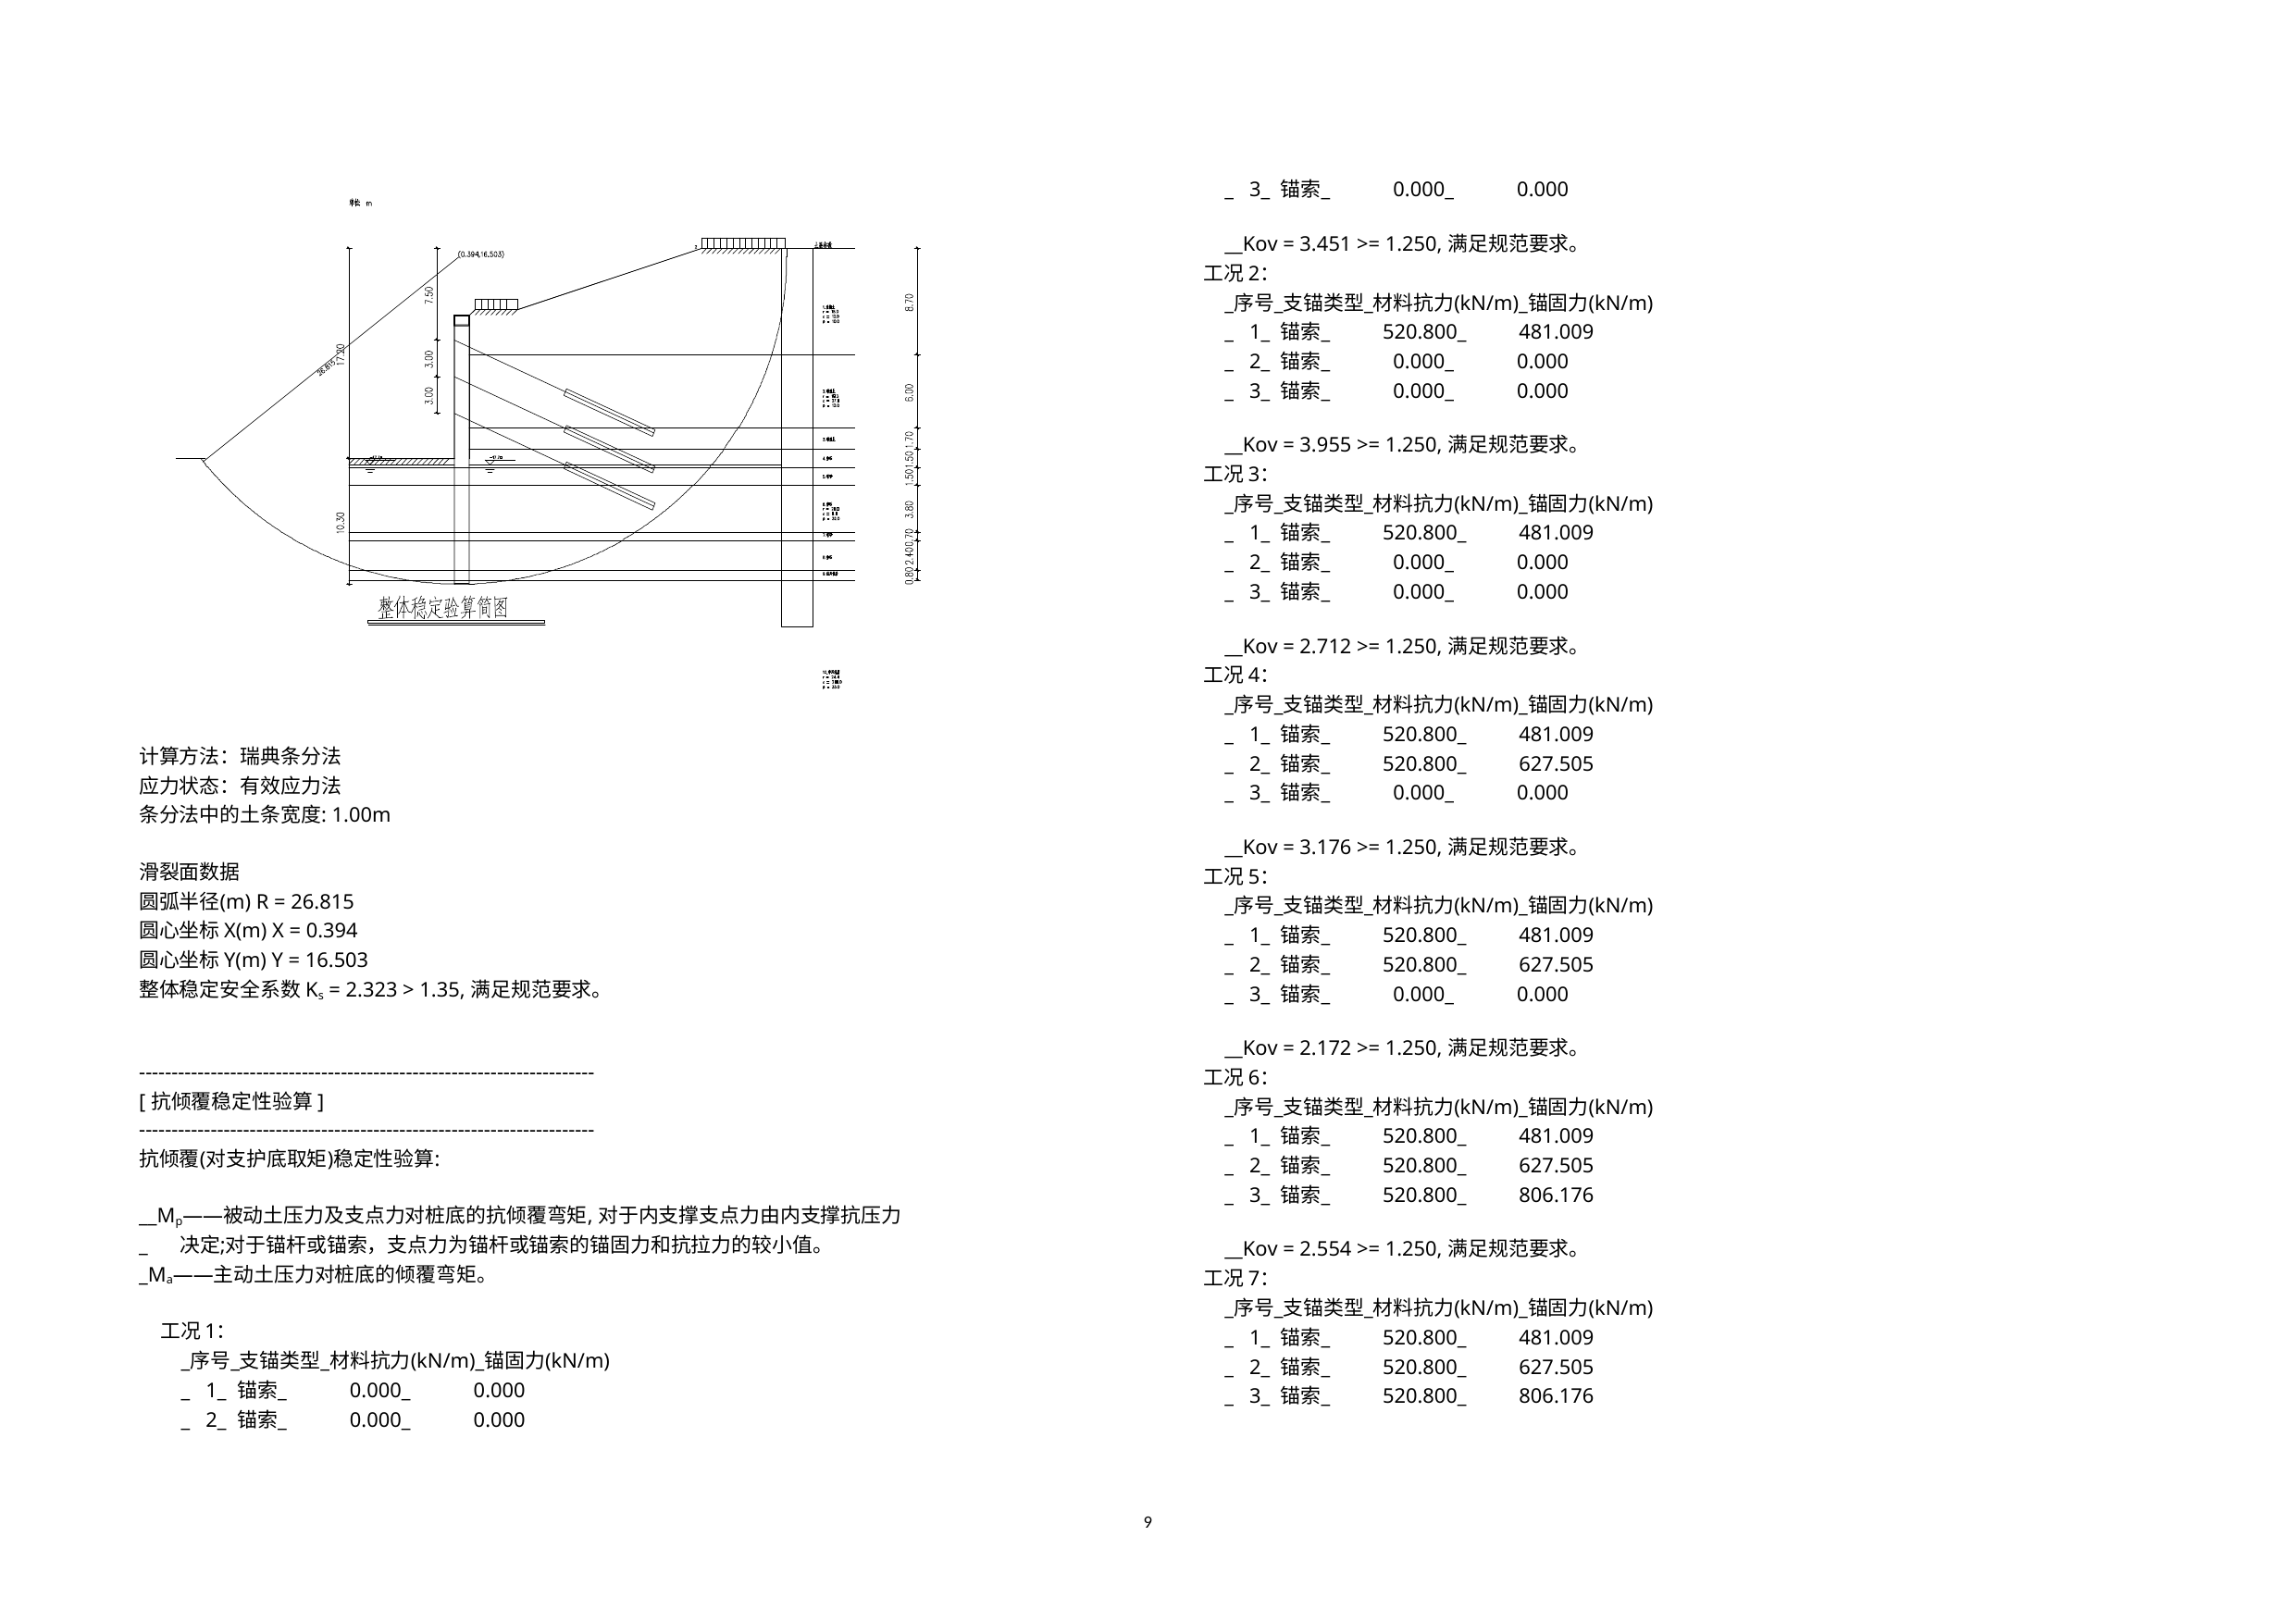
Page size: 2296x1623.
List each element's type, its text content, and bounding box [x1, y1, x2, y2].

text _ 1_ 锚索_ 520.800_ 481.009 [1183, 316, 2156, 345]
text _ 1_ 锚索_ 520.800_ 481.009 [1183, 718, 2156, 748]
text _ 3_ 锚索_ 0.000_ 0.000 [1183, 173, 2156, 203]
text _ 3_ 锚索_ 0.000_ 0.000 [1183, 576, 2156, 605]
text 应力状态：有效应力法 [139, 770, 1113, 799]
text 工况1： [139, 1315, 1113, 1344]
text _ 决定;对于锚杆或锚索，支点力为锚杆或锚索的锚固力和抗拉力的较小值。 [139, 1229, 1113, 1258]
text 工况6： [1183, 1061, 2156, 1091]
text _ 3_ 锚索_ 0.000_ 0.000 [1183, 776, 2156, 806]
text ---------------------------------------------------------------------- [139, 1115, 1113, 1143]
text _ 2_ 锚索_ 520.800_ 627.505 [1183, 1350, 2156, 1380]
text _ 2_ 锚索_ 0.000_ 0.000 [1183, 546, 2156, 576]
text 工况7： [1183, 1262, 2156, 1292]
text _ 2_ 锚索_ 0.000_ 0.000 [1183, 345, 2156, 375]
text 工况2： [1183, 257, 2156, 286]
text 抗倾覆(对支护底取矩)稳定性验算: [139, 1143, 1113, 1171]
text _序号_支锚类型_材料抗力(kN/m)_锚固力(kN/m) [1183, 688, 2156, 718]
text _ 2_ 锚索_ 520.800_ 627.505 [1183, 748, 2156, 776]
text _ 2_ 锚索_ 0.000_ 0.000 [139, 1404, 1113, 1432]
text __Mp——被动土压力及支点力对桩底的抗倾覆弯矩, 对于内支撑支点力由内支撑抗压力 [139, 1199, 1113, 1229]
text _ 3_ 锚索_ 520.800_ 806.176 [1183, 1380, 2156, 1409]
text _Ma——主动土压力对桩底的倾覆弯矩。 [139, 1258, 1113, 1288]
text _ 3_ 锚索_ 0.000_ 0.000 [1183, 375, 2156, 404]
text _ 3_ 锚索_ 0.000_ 0.000 [1183, 978, 2156, 1007]
text _ 3_ 锚索_ 520.800_ 806.176 [1183, 1179, 2156, 1208]
text _ 1_ 锚索_ 520.800_ 481.009 [1183, 516, 2156, 546]
text 工况3： [1183, 458, 2156, 488]
text _ 2_ 锚索_ 520.800_ 627.505 [1183, 948, 2156, 978]
text ---------------------------------------------------------------------- [139, 1058, 1113, 1085]
text _序号_支锚类型_材料抗力(kN/m)_锚固力(kN/m) [1183, 1292, 2156, 1321]
text __Kov = 3.176 >= 1.250, 满足规范要求。 [1183, 831, 2156, 860]
text _序号_支锚类型_材料抗力(kN/m)_锚固力(kN/m) [1183, 286, 2156, 316]
text 圆弧半径(m) R = 26.815 [139, 886, 1113, 914]
text 圆心坐标Y(m) Y = 16.503 [139, 944, 1113, 973]
text 工况4： [1183, 659, 2156, 688]
text 滑裂面数据 [139, 856, 1113, 886]
text 条分法中的土条宽度: 1.00m [139, 799, 1113, 828]
text __Kov = 2.554 >= 1.250, 满足规范要求。 [1183, 1233, 2156, 1262]
text __Kov = 2.172 >= 1.250, 满足规范要求。 [1183, 1032, 2156, 1061]
text [ 抗倾覆稳定性验算 ] [139, 1085, 1113, 1115]
text __Kov = 3.955 >= 1.250, 满足规范要求。 [1183, 428, 2156, 458]
text __Kov = 3.451 >= 1.250, 满足规范要求。 [1183, 228, 2156, 257]
text 工况5： [1183, 860, 2156, 889]
text _ 1_ 锚索_ 0.000_ 0.000 [139, 1374, 1113, 1404]
text _ 1_ 锚索_ 520.800_ 481.009 [1183, 1120, 2156, 1149]
text 整体稳定安全系数 Ks = 2.323 > 1.35, 满足规范要求。 [139, 973, 1113, 1003]
text _ 1_ 锚索_ 520.800_ 481.009 [1183, 1321, 2156, 1350]
text _ 2_ 锚索_ 520.800_ 627.505 [1183, 1149, 2156, 1179]
text _序号_支锚类型_材料抗力(kN/m)_锚固力(kN/m) [1183, 1091, 2156, 1120]
text 圆心坐标X(m) X = 0.394 [139, 914, 1113, 944]
text _ 1_ 锚索_ 520.800_ 481.009 [1183, 919, 2156, 948]
text 计算方法：瑞典条分法 [139, 740, 1113, 770]
text __Kov = 2.712 >= 1.250, 满足规范要求。 [1183, 630, 2156, 659]
text _序号_支锚类型_材料抗力(kN/m)_锚固力(kN/m) [1183, 488, 2156, 516]
text _序号_支锚类型_材料抗力(kN/m)_锚固力(kN/m) [139, 1344, 1113, 1374]
text _序号_支锚类型_材料抗力(kN/m)_锚固力(kN/m) [1183, 889, 2156, 919]
